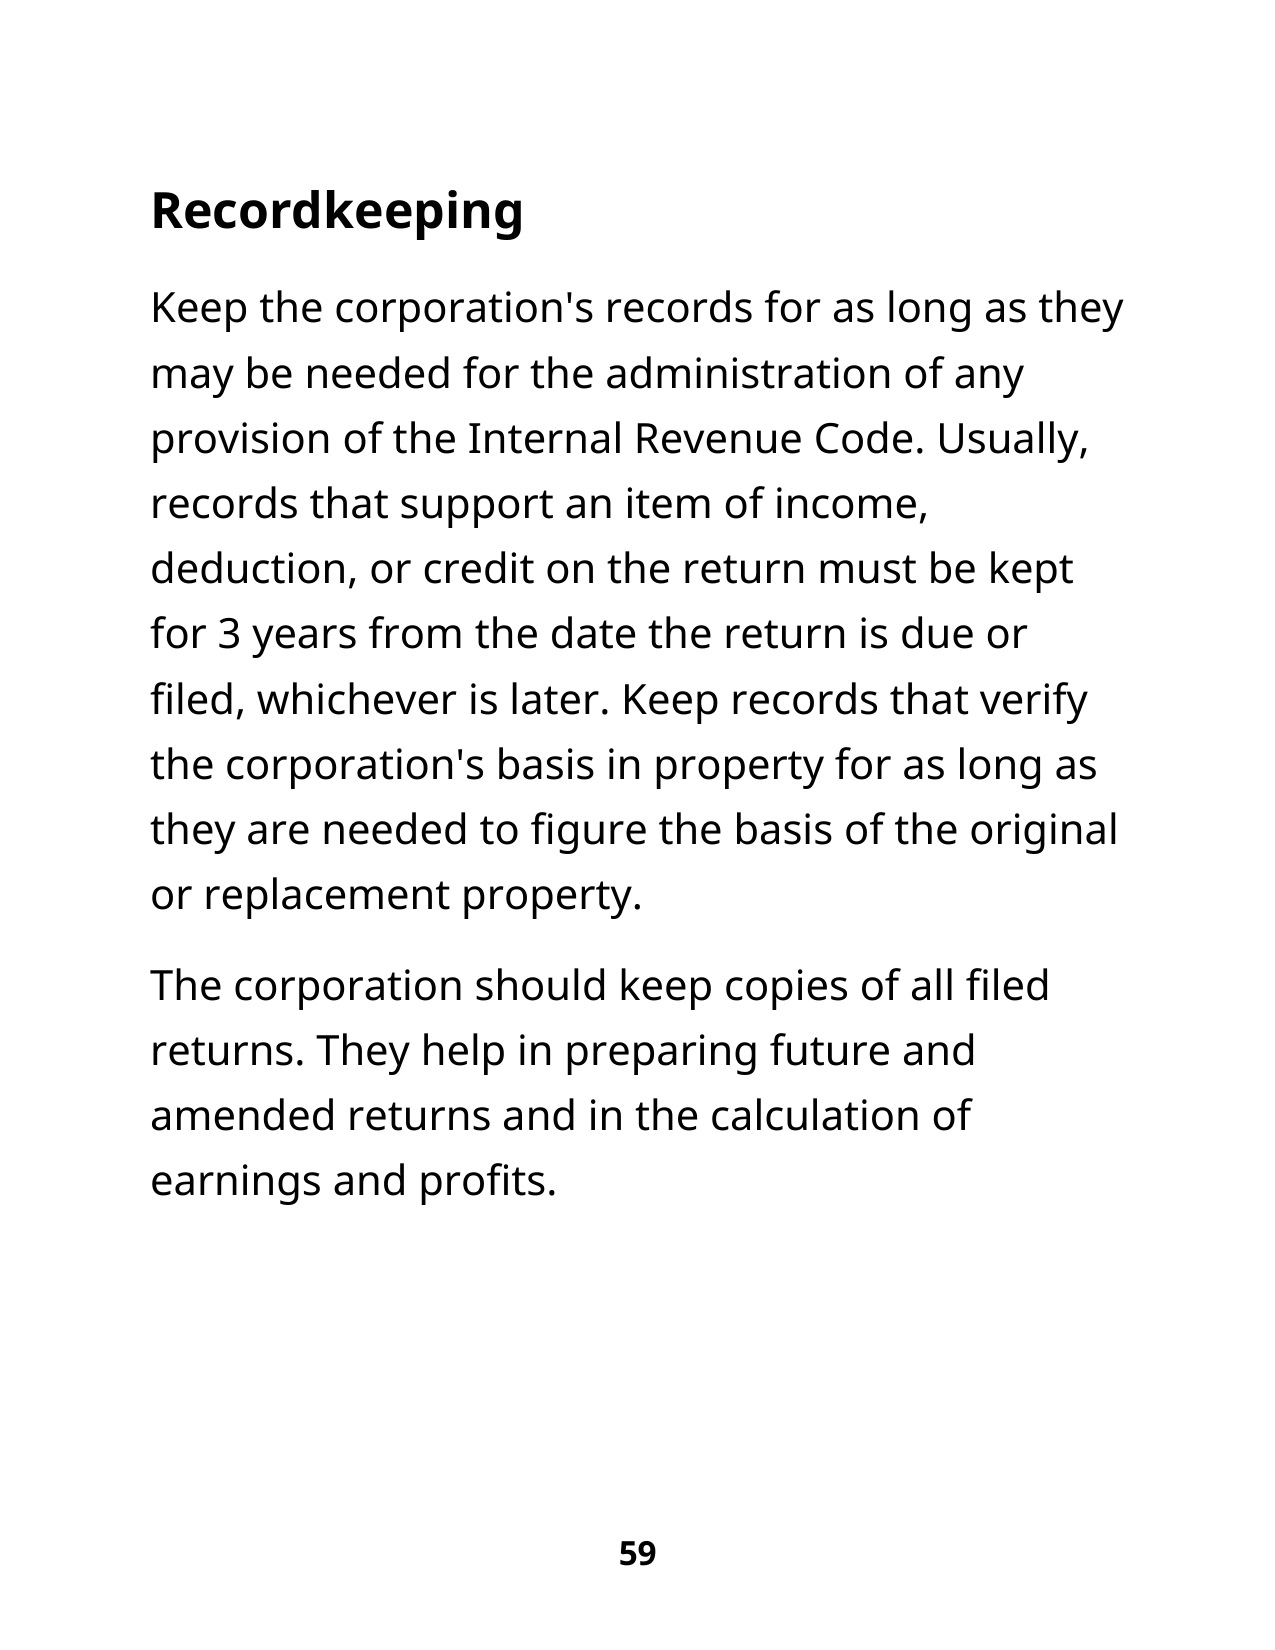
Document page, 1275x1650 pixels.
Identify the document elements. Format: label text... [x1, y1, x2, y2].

subtitle Recordkeeping [150, 175, 1125, 243]
text Keep the corporation's records for as long as they may be needed for the administration of any provision of the Internal Revenue Code. Usually, records that support an item of income, deduction, or credit on the return must be kept for 3 years from the date the return is due or filed, whichever is later. Keep records that verify the corporation's basis in property for as long as they are needed to figure the basis of the original or replacement property. [150, 278, 1125, 922]
text The corporation should keep copies of all filed returns. They help in preparing future and amended returns and in the calculation of earnings and profits. [150, 955, 1125, 1208]
